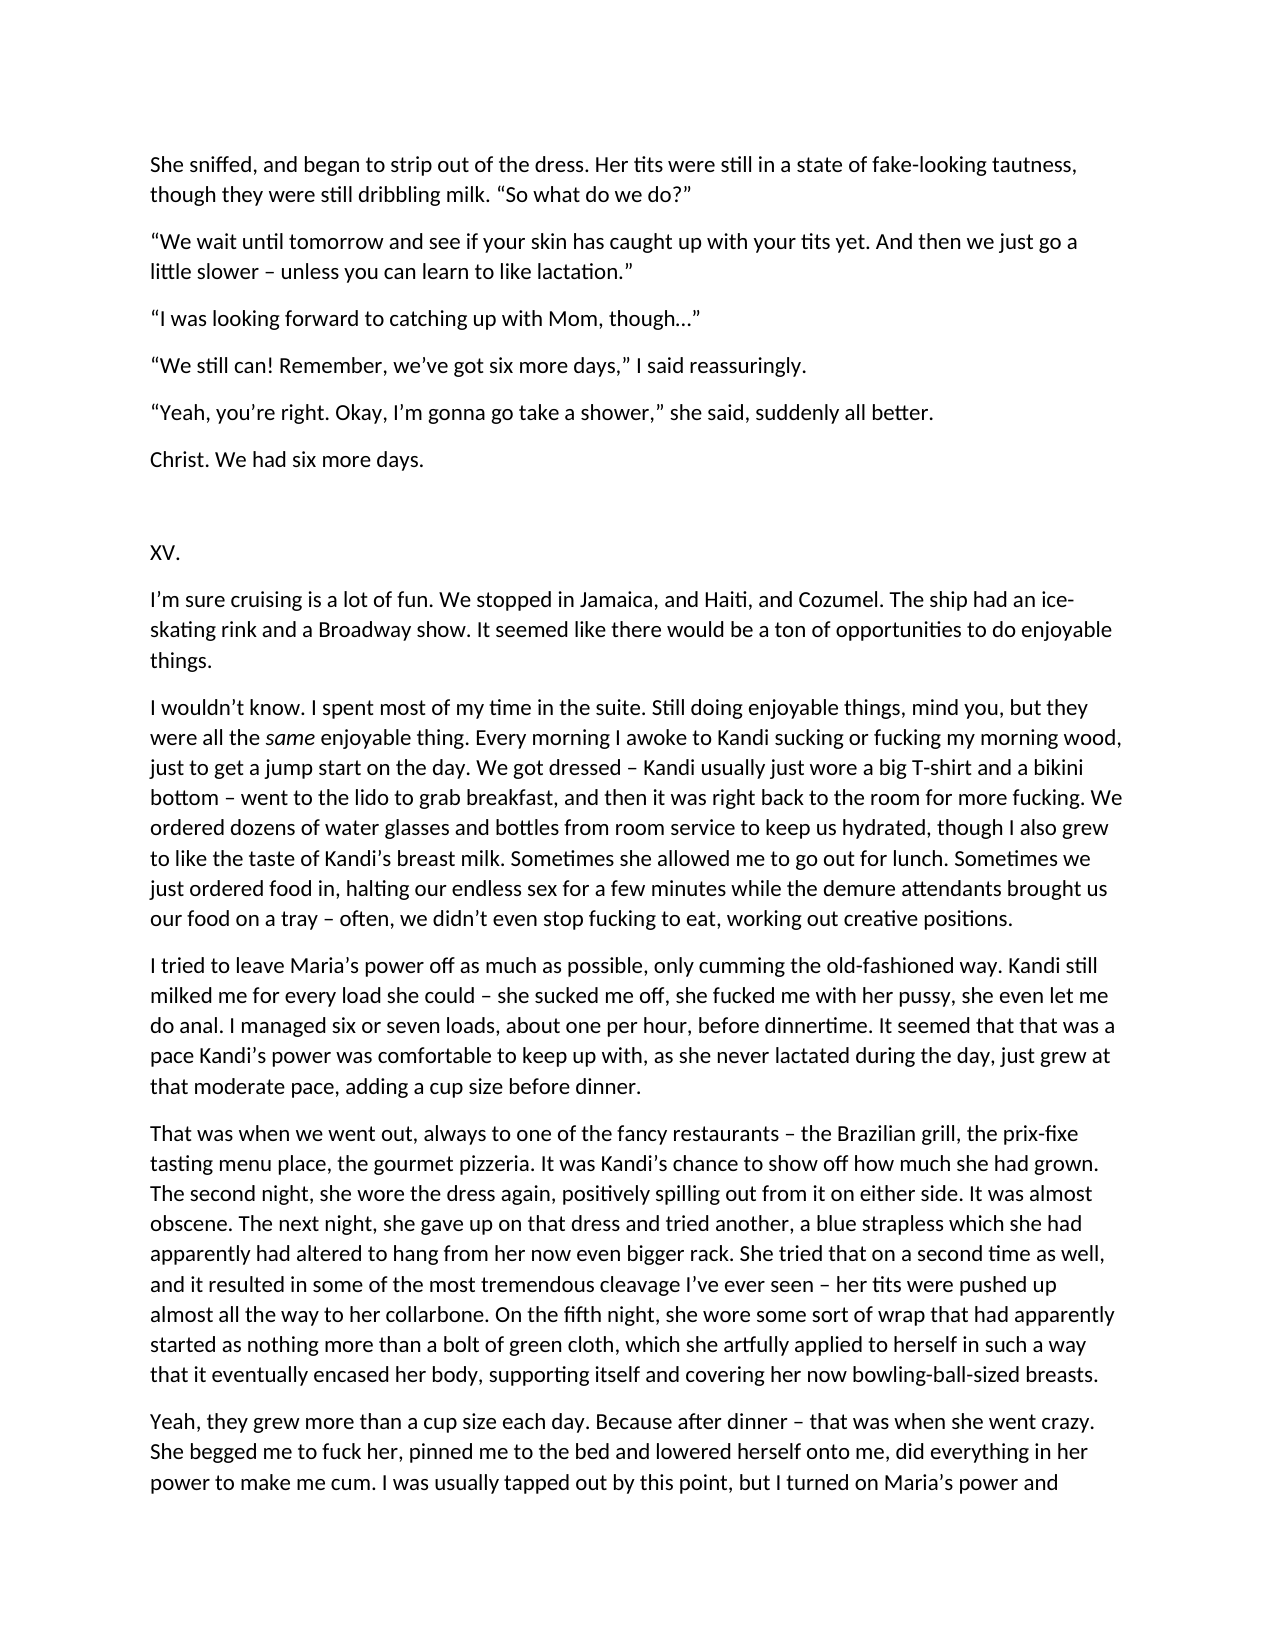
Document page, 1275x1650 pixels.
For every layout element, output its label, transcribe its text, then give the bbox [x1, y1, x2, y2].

text Christ. We had six more days. [150, 445, 1125, 473]
text I tried to leave Maria’s power off as much as possible, only cumming the old-fashioned way. Kandi still milked me for every load she could – she sucked me off, she fucked me with her pussy, she even let me do anal. I managed six or seven loads, about one per hour, before dinnertime. It seemed that that was a pace Kandi’s power was comfortable to keep up with, as she never lactated during the day, just grew at that moderate pace, adding a cup size before dinner. [150, 951, 1125, 1100]
text I wouldn’t know. I spent most of my time in the suite. Still doing enjoyable things, mind you, but they were all the same enjoyable thing. Every morning I awoke to Kandi sucking or fucking my morning wood, just to get a jump start on the day. We got dressed – Kandi usually just wore a big T-shirt and a bikini bottom – went to the lido to grab breakfast, and then it was right back to the room for more fucking. We ordered dozens of water glasses and bottles from room service to keep us hydrated, though I also grew to like the taste of Kandi’s breast milk. Sometimes she allowed me to go out for lunch. Sometimes we just ordered food in, halting our endless sex for a few minutes while the demure attendants brought us our food on a tray – often, we didn’t even stop fucking to eat, working out creative positions. [150, 693, 1125, 932]
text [150, 1407, 1125, 1496]
text That was when we went out, always to one of the fancy restaurants – the Brazilian grill, the prix-fixe tasting menu place, the gourmet pizzeria. It was Kandi’s chance to show off how much she had grown. The second night, she wore the dress again, positively spilling out from it on either side. It was almost obscene. The next night, she gave up on that dress and tried another, a blue strapless which she had apparently had altered to hang from her now even bigger rack. She tried that on a second time as well, and it resulted in some of the most tremendous cleavage I’ve ever seen – her tits were pushed up almost all the way to her collarbone. On the fifth night, she wore some sort of wrap that had apparently started as nothing more than a bolt of green cloth, which she artfully applied to herself in such a way that it eventually encased her body, supporting itself and covering her now bowling-ball-sized breasts. [150, 1119, 1125, 1388]
text “Yeah, you’re right. Okay, I’m gonna go take a shower,” she said, suddenly all better. [150, 398, 1125, 426]
text “We still can! Remember, we’ve got six more days,” I said reassuringly. [150, 351, 1125, 379]
text “We wait until tomorrow and see if your skin has caught up with your tits yet. And then we just go a little slower – unless you can learn to like lactation.” [150, 227, 1125, 285]
text XV. [150, 538, 1125, 567]
text “I was looking forward to catching up with Mom, though…” [150, 304, 1125, 332]
text She sniffed, and began to strip out of the dress. Her tits were still in a state of fake-looking tautness, though they were still dribbling milk. “So what do we do?” [150, 150, 1125, 208]
text I’m sure cruising is a lot of fun. We stopped in Jamaica, and Haiti, and Cozumel. The ship had an ice-skating rink and a Broadway show. It seemed like there would be a ton of opportunities to do enjoyable things. [150, 585, 1125, 674]
